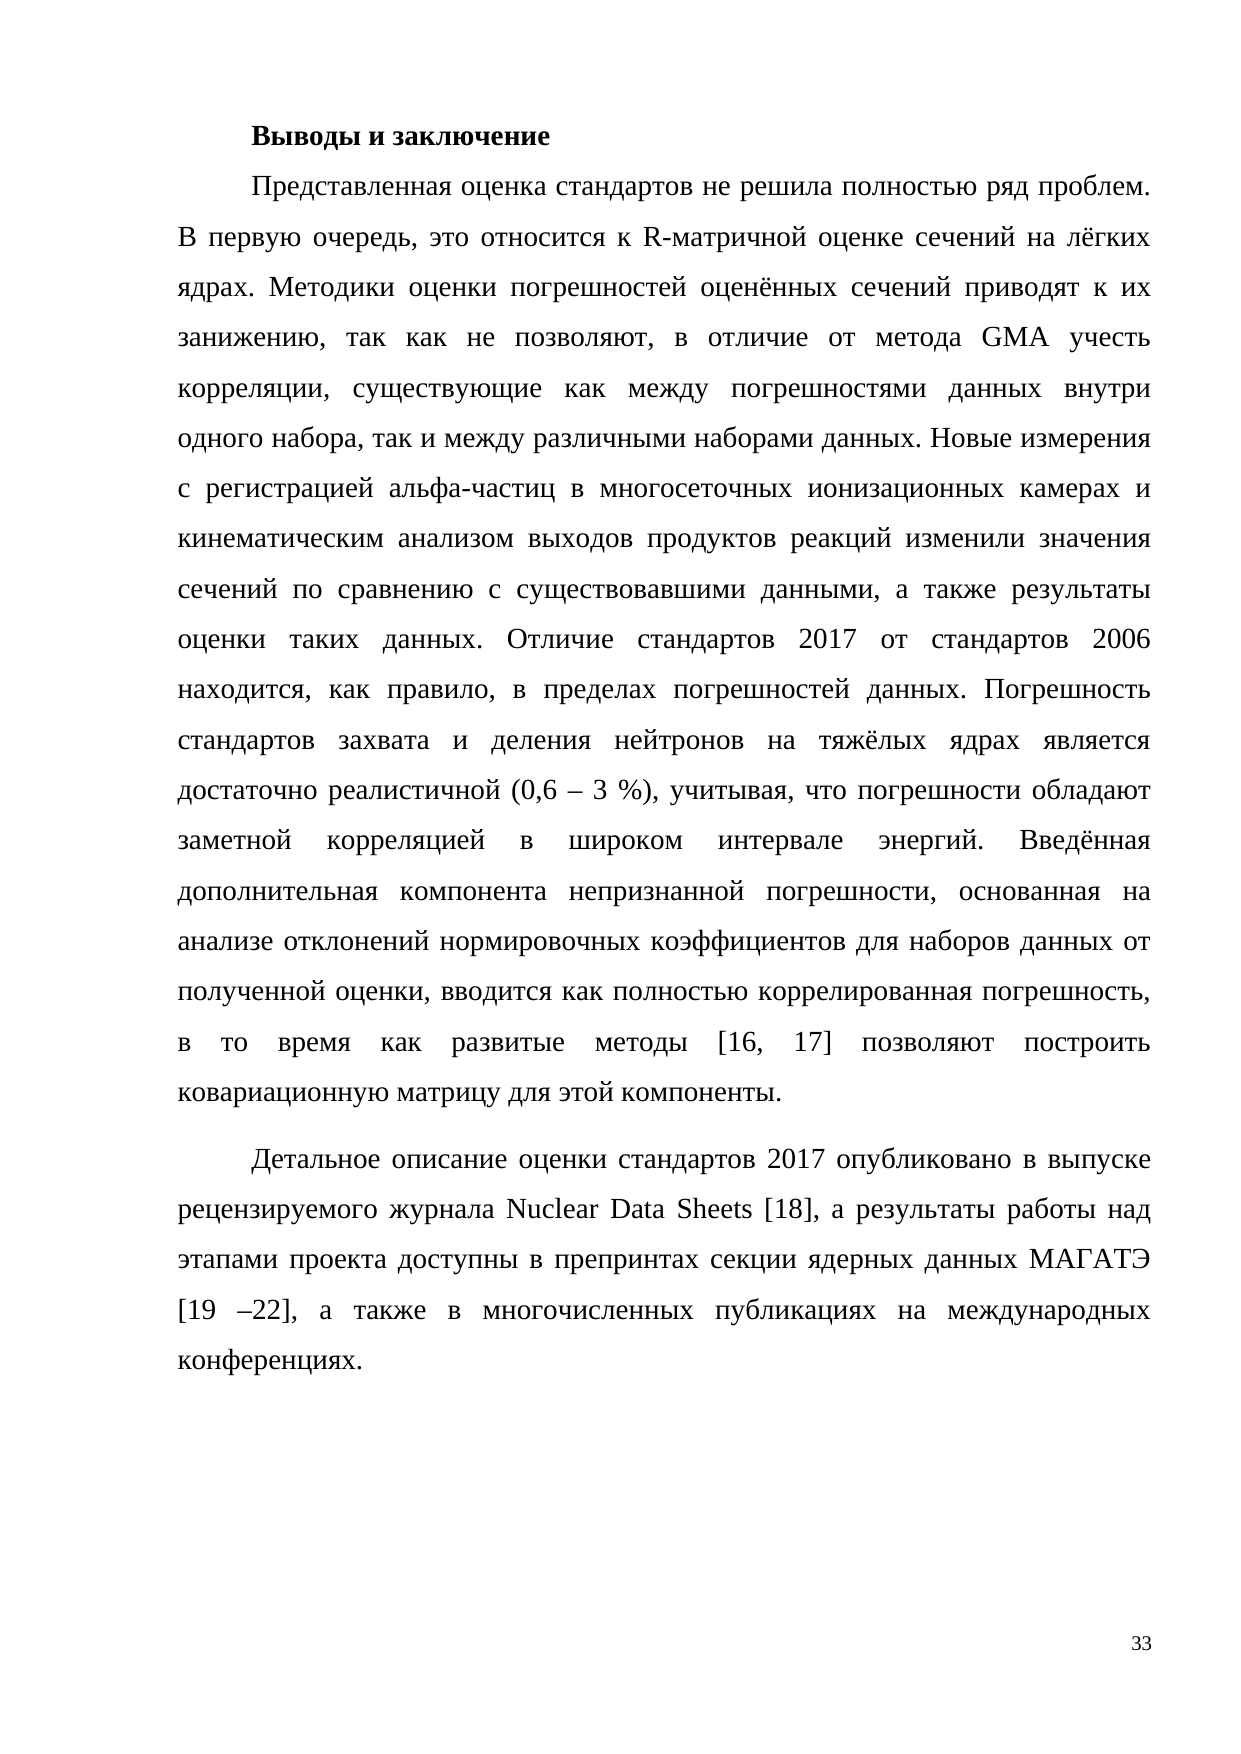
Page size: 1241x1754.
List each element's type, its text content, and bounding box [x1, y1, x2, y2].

text Детальное описание оценки стандартов 2017 опубликовано в выпуске рецензируемого журнала Nuclear Data Sheets [18], а результаты работы над этапами проекта доступны в препринтах секции ядерных данных МАГАТЭ [19 –22], а также в многочисленных публикациях на международных конференциях. [177, 1141, 1152, 1376]
text Выводы и заключение [177, 118, 1152, 152]
text Представленная оценка стандартов не решила полностью ряд проблем. В первую очередь, это относится к R-матричной оценке сечений на лёгких ядрах. Методики оценки погрешностей оценённых сечений приводят к их занижению, так как не позволяют, в отличие от метода GMA учесть корреляции, существующие как между погрешностями данных внутри одного набора, так и между различными наборами данных. Новые измерения с регистрацией альфа-частиц в многосеточных ионизационных камерах и кинематическим анализом выходов продуктов реакций изменили значения сечений по сравнению с существовавшими данными, а также результаты оценки таких данных. Отличие стандартов 2017 от стандартов 2006 находится, как правило, в пределах погрешностей данных. Погрешность стандартов захвата и деления нейтронов на тяжёлых ядрах является достаточно реалистичной (0,6 – 3 %), учитывая, что погрешности обладают заметной корреляцией в широком интервале энергий. Введённая дополнительная компонента непризнанной погрешности, основанная на анализе отклонений нормировочных коэффициентов для наборов данных от полученной оценки, вводится как полностью коррелированная погрешность, в то время как развитые методы [16, 17] позволяют построить ковариационную матрицу для этой компоненты. [177, 168, 1152, 1108]
